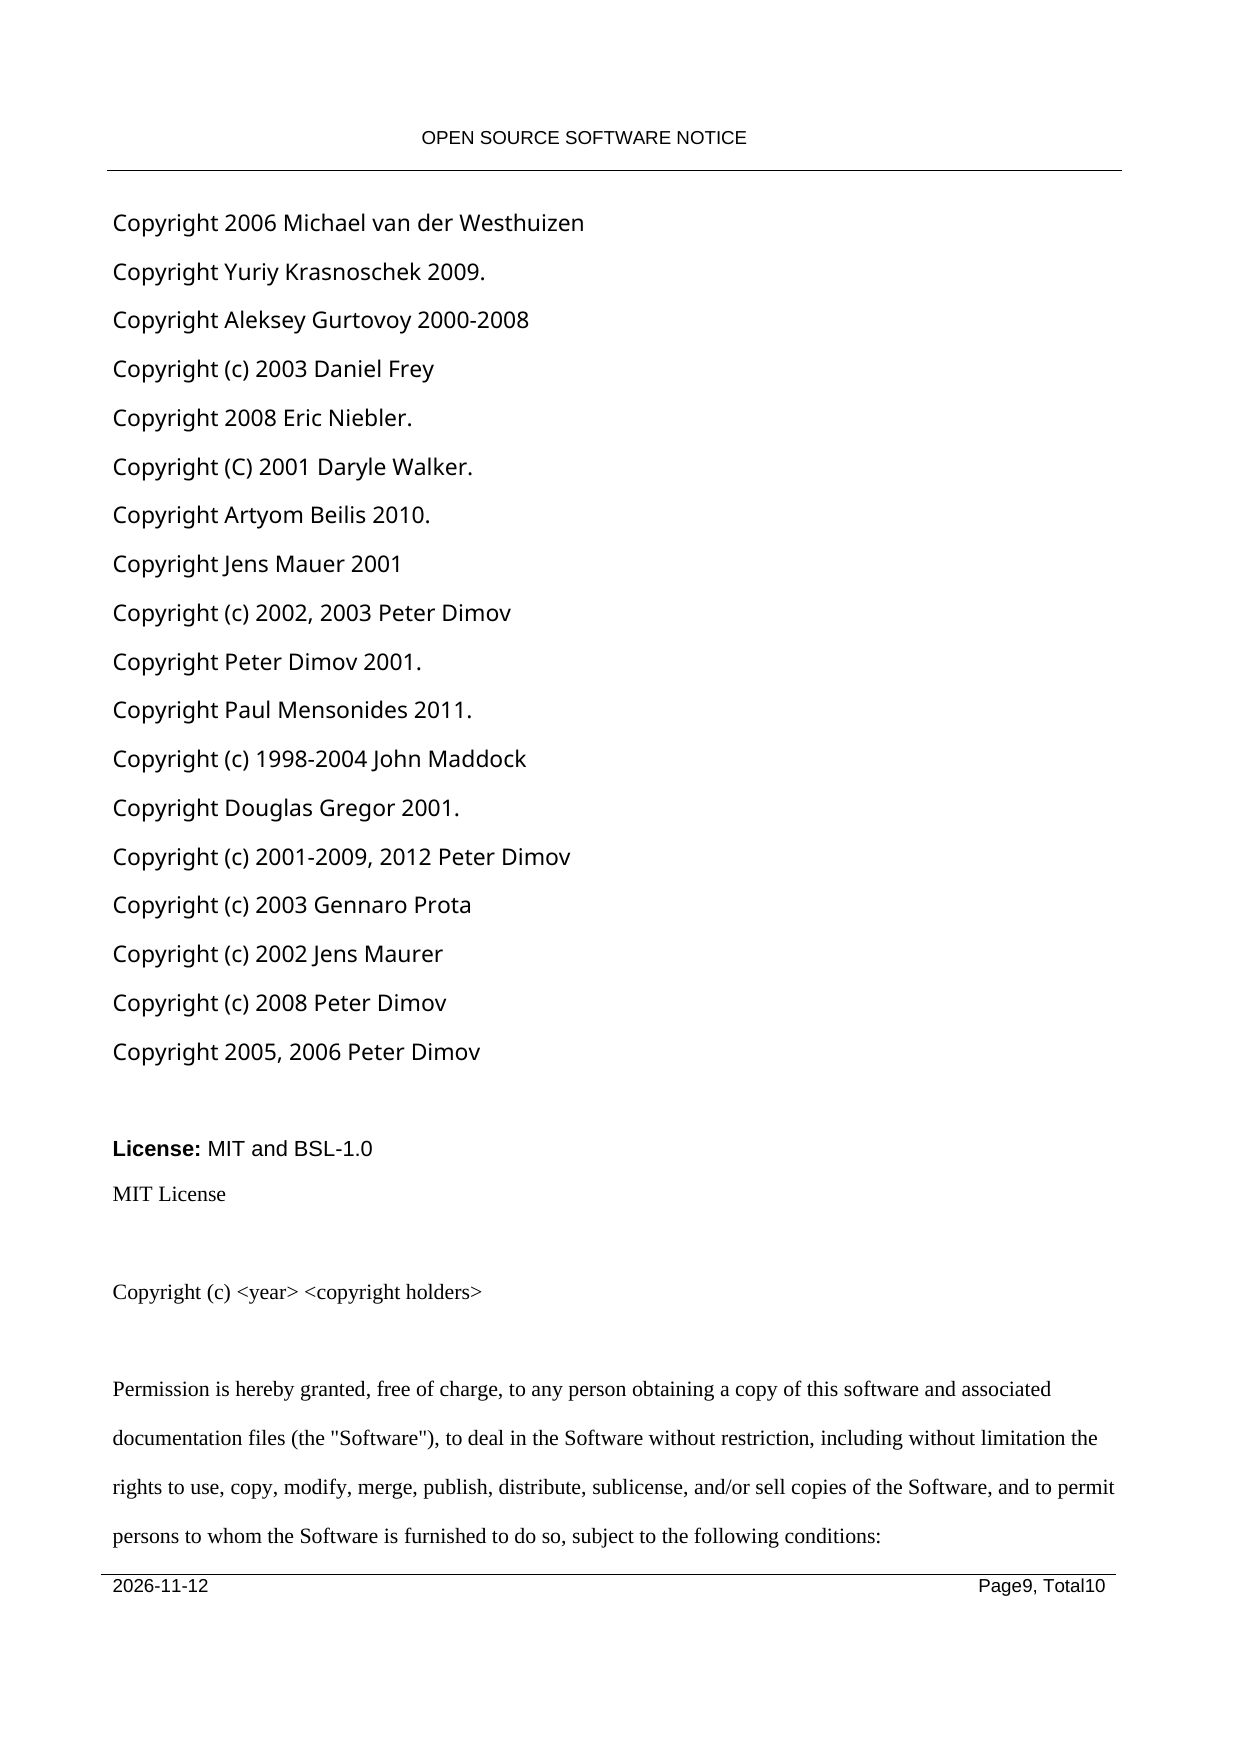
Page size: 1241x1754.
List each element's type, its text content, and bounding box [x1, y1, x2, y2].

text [112, 1178, 1128, 1551]
text License: MIT and BSL-1.0 [112, 1133, 1128, 1165]
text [112, 206, 1128, 1116]
